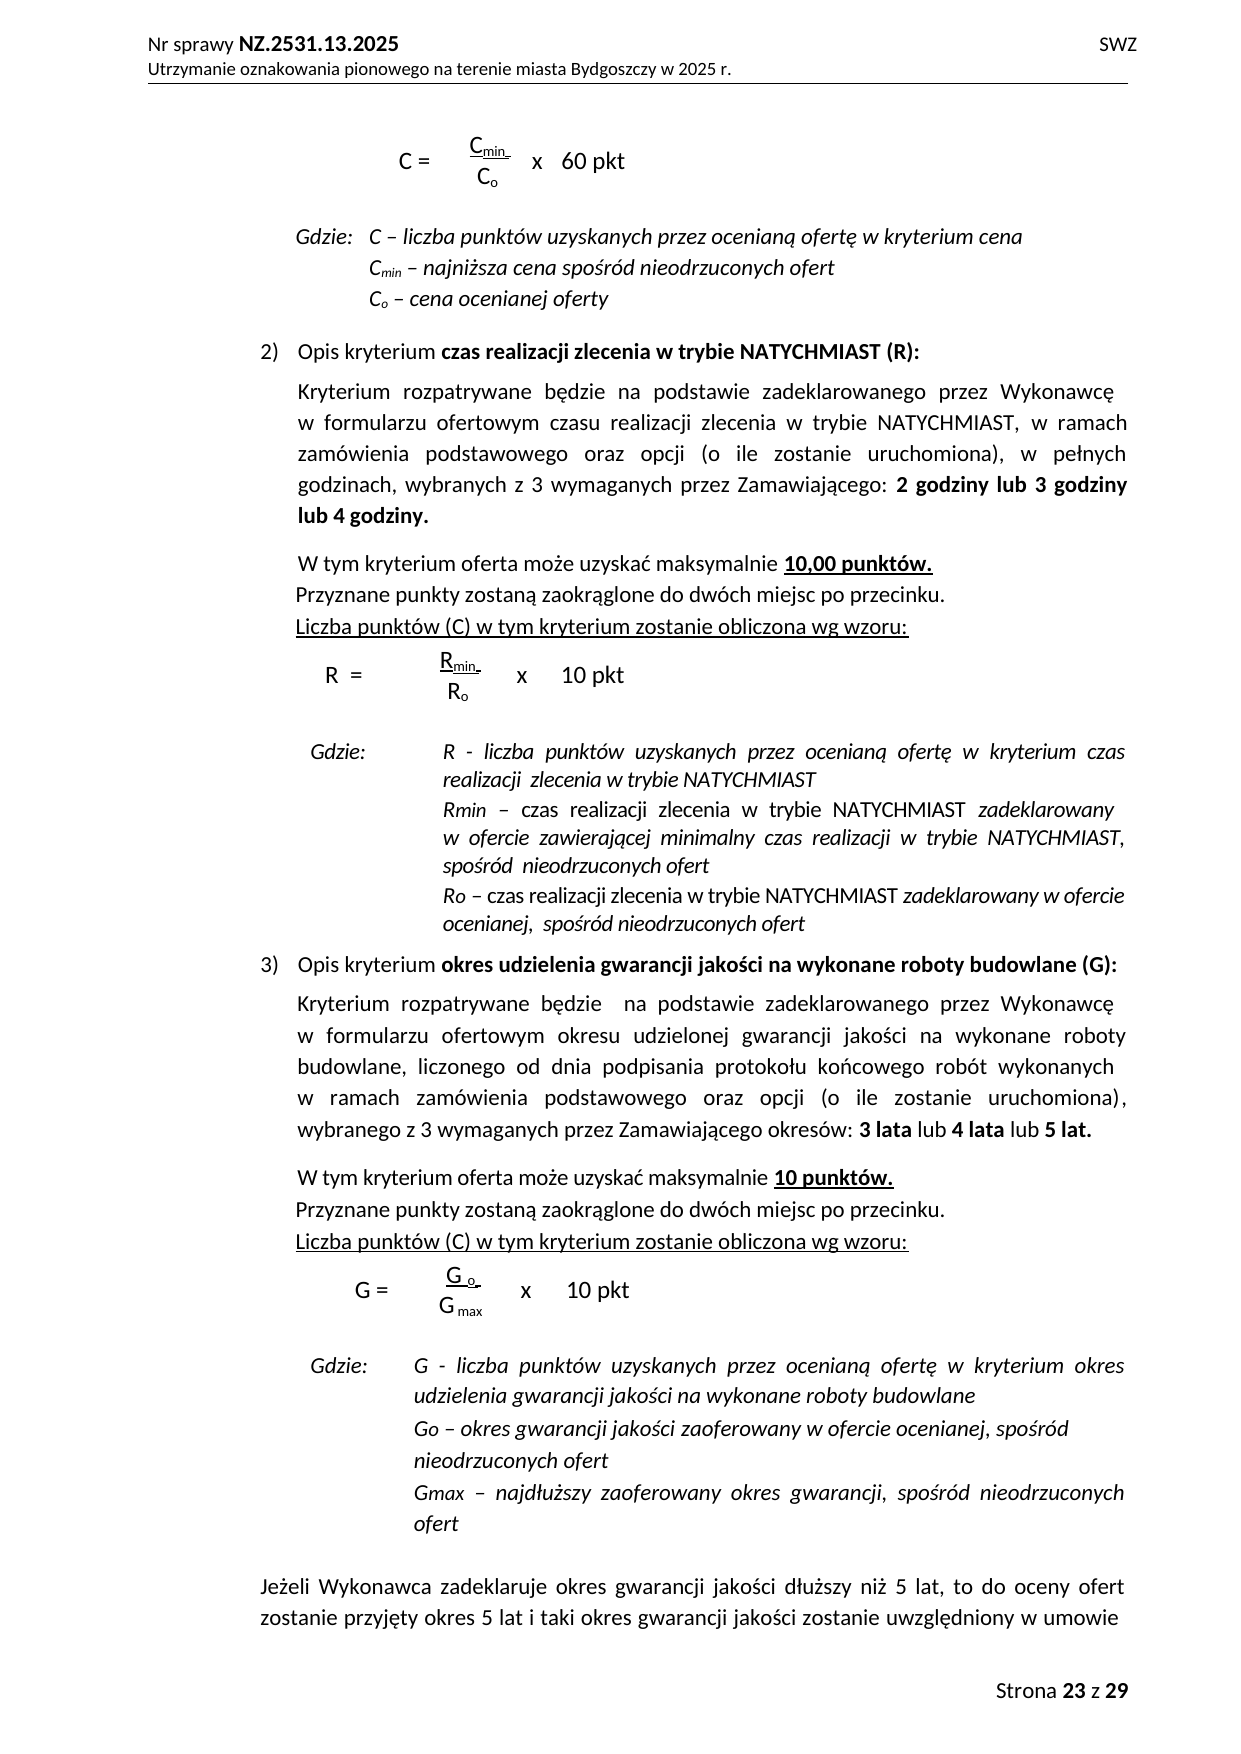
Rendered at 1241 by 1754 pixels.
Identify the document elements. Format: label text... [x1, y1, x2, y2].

text Liczba punktów (C) w tym kryterium zostanie obliczona wg wzoru: [295, 612, 1127, 640]
table_header 10 pkt [553, 645, 657, 706]
table_header Cmin Co [450, 130, 524, 191]
table_header x [509, 645, 553, 706]
list Opis kryterium okres udzielenia gwarancji jakości na wykonane roboty budowlane (G): [260, 950, 1127, 978]
table_header 60 pkt [554, 130, 642, 191]
text W tym kryterium oferta może uzyskać maksymalnie 10,00 punktów. [298, 549, 1127, 577]
text Przyznane punkty zostaną zaokrąglone do dwóch miejsc po przecinku. [295, 1195, 1127, 1223]
text Go – okres gwarancji jakości zaoferowany w ofercie ocenianej, spośród [384, 1414, 1128, 1442]
table_header 10 pkt [558, 1259, 664, 1320]
text Liczba punktów (C) w tym kryterium zostanie obliczona wg wzoru: [295, 1227, 1127, 1255]
table_header x [513, 1259, 558, 1320]
text Gdzie: G - liczba punktów uzyskanych przez ocenianą ofertę w kryterium okres udzielenia gwarancji jakości na wykonane roboty budowlane [310, 1351, 1128, 1410]
list Opis kryterium czas realizacji zlecenia w trybie NATYCHMIAST (R): [260, 337, 1127, 365]
table_header x [524, 130, 554, 191]
text Kryterium rozpatrywane będzie na podstawie zadeklarowanego przez Wykonawcę w formularzu ofertowym okresu udzielonej gwarancji jakości na wykonane roboty budowlane, liczonego od dnia podpisania protokołu końcowego robót wykonanych w ramach zamówienia podstawowego oraz opcji (o ile zostanie uruchomiona), wybranego z 3 wymaganych przez Zamawiającego okresów: 3 lata lub 4 lata lub 5 lat. [297, 989, 1127, 1143]
text nieodrzuconych ofert [384, 1446, 1128, 1474]
table_header G = [347, 1259, 407, 1320]
table_header Rmin Ro [406, 645, 509, 706]
text Gdzie: R - liczba punktów uzyskanych przez ocenianą ofertę w kryterium czas realizacji zlecenia w trybie NATYCHMIAST [310, 737, 1128, 793]
text Rmin – czas realizacji zlecenia w trybie NATYCHMIAST zadeklarowany w ofercie zawierającej minimalny czas realizacji w trybie NATYCHMIAST, spośród nieodrzuconych ofert [443, 795, 1128, 879]
text Gmax – najdłuższy zaoferowany okres gwarancji, spośród nieodrzuconych ofert [413, 1478, 1128, 1537]
text Co – cena ocenianej oferty [354, 284, 1127, 312]
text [260, 1572, 1127, 1631]
text Gdzie: C – liczba punktów uzyskanych przez ocenianą ofertę w kryterium cena [295, 222, 1127, 250]
table_header G o G max [408, 1259, 513, 1320]
text W tym kryterium oferta może uzyskać maksymalnie 10 punktów. [297, 1163, 1127, 1191]
text Ro – czas realizacji zlecenia w trybie NATYCHMIAST zadeklarowany w ofercie ocenianej, spośród nieodrzuconych ofert [443, 881, 1127, 937]
text Przyznane punkty zostaną zaokrąglone do dwóch miejsc po przecinku. [295, 580, 1127, 608]
text Cmin – najniższa cena spośród nieodrzuconych ofert [354, 253, 1127, 281]
table_header R = [318, 645, 406, 706]
text Kryterium rozpatrywane będzie na podstawie zadeklarowanego przez Wykonawcę w formularzu ofertowym czasu realizacji zlecenia w trybie NATYCHMIAST, w ramach zamówienia podstawowego oraz opcji (o ile zostanie uruchomiona), w pełnych godzinach, wybranych z 3 wymaganych przez Zamawiającego: 2 godziny lub 3 godziny lub 4 godziny. [298, 377, 1127, 529]
table_header C = [391, 130, 450, 191]
